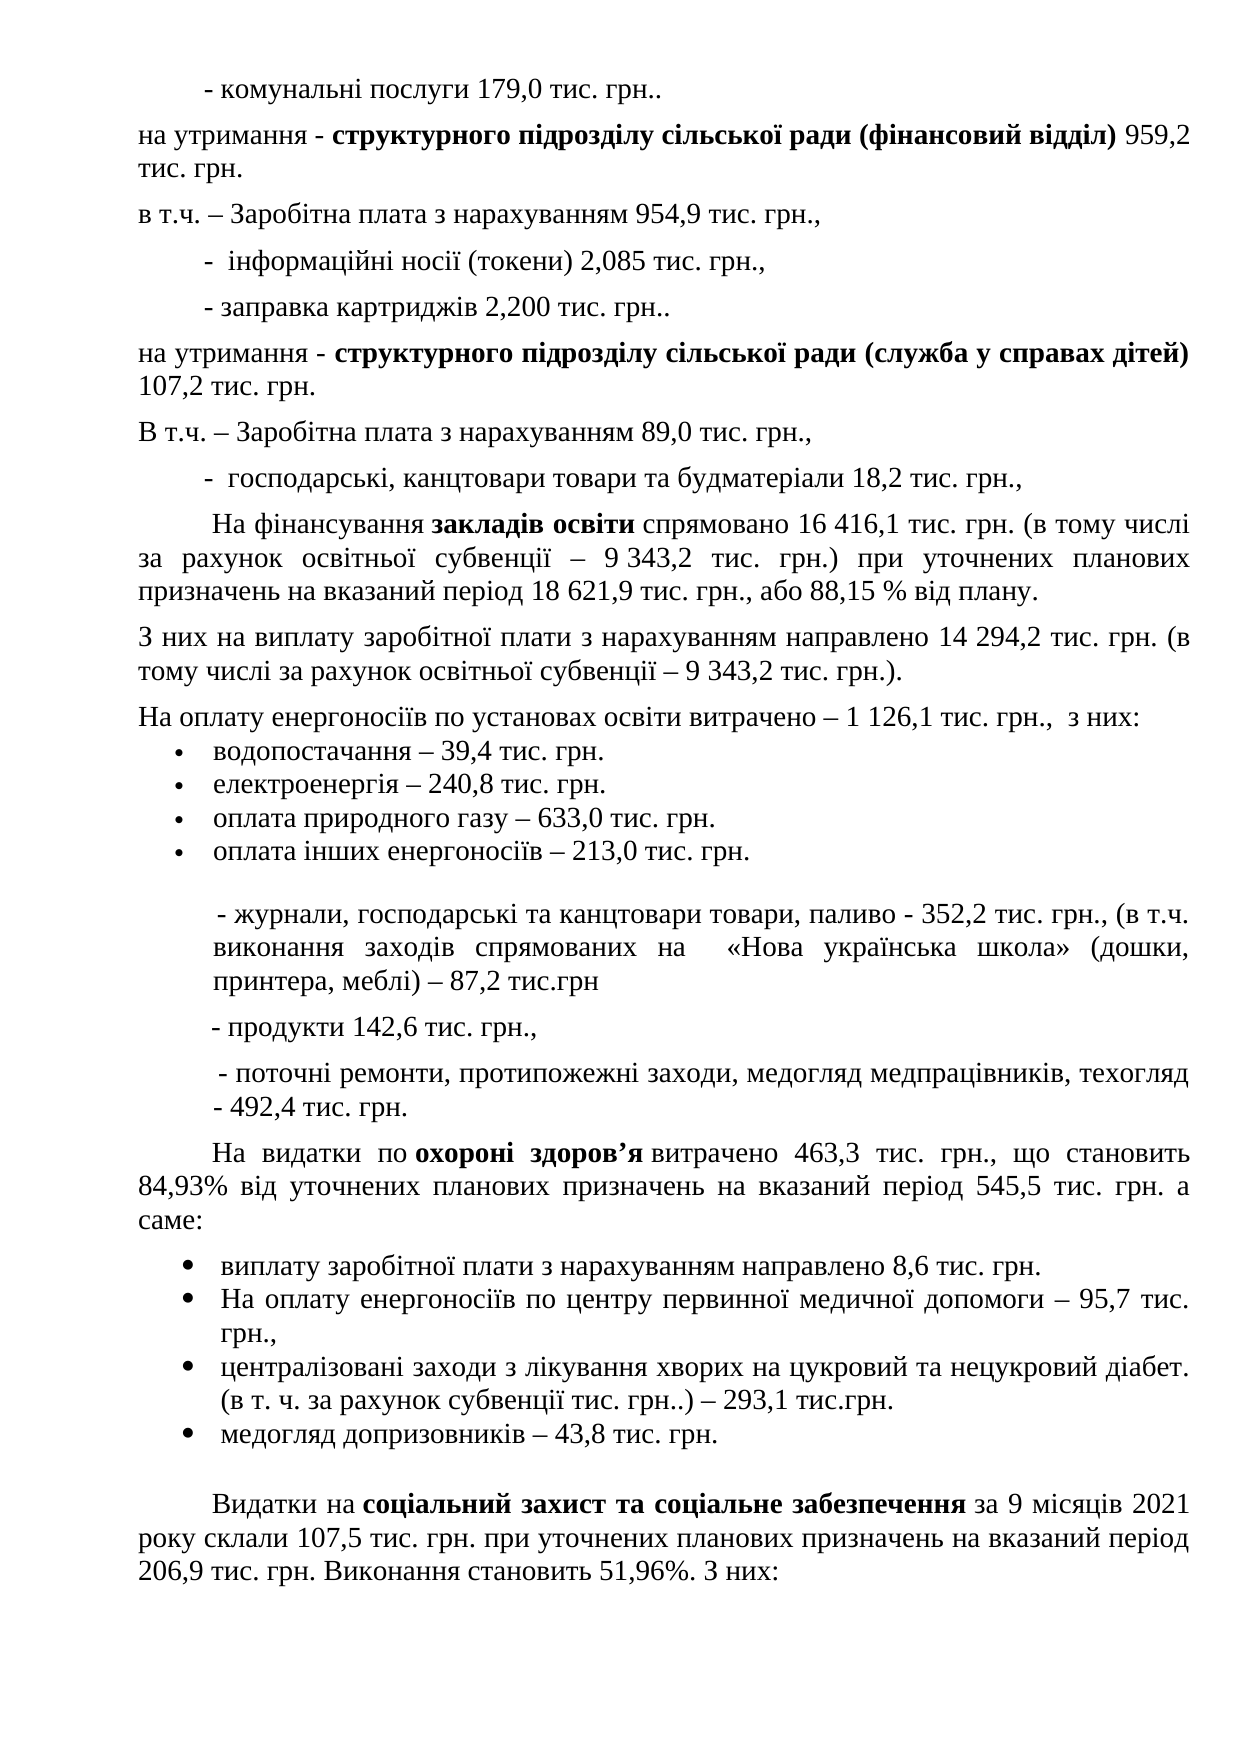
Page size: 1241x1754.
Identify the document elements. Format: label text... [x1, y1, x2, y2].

list На оплату енергоносіїв по центру первинної медичної допомоги – 95,7 тис. грн., [183, 1282, 1191, 1349]
list оплата природного газу – 633,0 тис. грн. [175, 800, 1191, 833]
text - господарські, канцтовари товари та будматеріали 18,2 тис. грн., [138, 460, 1191, 494]
list виплату заробітної плати з нарахуванням направлено 8,6 тис. грн. [183, 1248, 1191, 1282]
list - продукти 142,6 тис. грн., [138, 1009, 1191, 1043]
text В т.ч. – Заробітна плата з нарахуванням 89,0 тис. грн., [138, 414, 1191, 448]
text на утримання - структурного підрозділу сільської ради (служба у справах дітей) 107,2 тис. грн. [138, 335, 1191, 402]
text - комунальні послуги 179,0 тис. грн.. [138, 71, 1191, 104]
list - поточні ремонти, протипожежні заходи, медогляд медпрацівників, техогляд - 492,4 тис. грн. [138, 1055, 1191, 1122]
text З них на виплату заробітної плати з нарахуванням направлено 14 294,2 тис. грн. (в тому числі за рахунок освітньої субвенції – 9 343,2 тис. грн.). [138, 619, 1191, 687]
text - інформаційні носії (токени) 2,085 тис. грн., [138, 243, 1191, 276]
text - заправка картриджів 2,200 тис. грн.. [138, 289, 1191, 322]
list медогляд допризовників – 43,8 тис. грн. [183, 1416, 1191, 1449]
list Видатки на соціальний захист та соціальне забезпечення за 9 місяців 2021 року склали 107,5 тис. грн. при уточнених планових призначень на вказаний період 206,9 тис. грн. Виконання становить 51,96%. З них: [138, 1486, 1191, 1587]
text На оплату енергоносіїв по установах освіти витрачено – 1 126,1 тис. грн., з них: [138, 699, 1191, 733]
text На видатки по охороні здоров’я витрачено 463,3 тис. грн., що становить 84,93% від уточнених планових призначень на вказаний період 545,5 тис. грн. а саме: [138, 1135, 1191, 1235]
text в т.ч. – Заробітна плата з нарахуванням 954,9 тис. грн., [138, 197, 1191, 230]
list електроенергія – 240,8 тис. грн. [175, 766, 1191, 800]
list централізовані заходи з лікування хворих на цукровий та нецукровий діабет.(в т. ч. за рахунок субвенції тис. грн..) – 293,1 тис.грн. [183, 1349, 1191, 1416]
text На фінансування закладів освіти спрямовано 16 416,1 тис. грн. (в тому числі за рахунок освітньої субвенції – 9 343,2 тис. грн.) при уточнених планових призначень на вказаний період 18 621,9 тис. грн., або 88,15 % від плану. [138, 506, 1191, 607]
list оплата інших енергоносіїв – 213,0 тис. грн. [175, 833, 1191, 867]
list - журнали, господарські та канцтовари товари, паливо - 352,2 тис. грн., (в т.ч. виконання заходів спрямованих на «Нова українська школа» (дошки, принтера, меблі) – 87,2 тис.грн [138, 896, 1191, 997]
list водопостачання – 39,4 тис. грн. [175, 733, 1191, 766]
text на утримання - структурного підрозділу сільської ради (фінансовий відділ) 959,2 тис. грн. [138, 117, 1191, 184]
